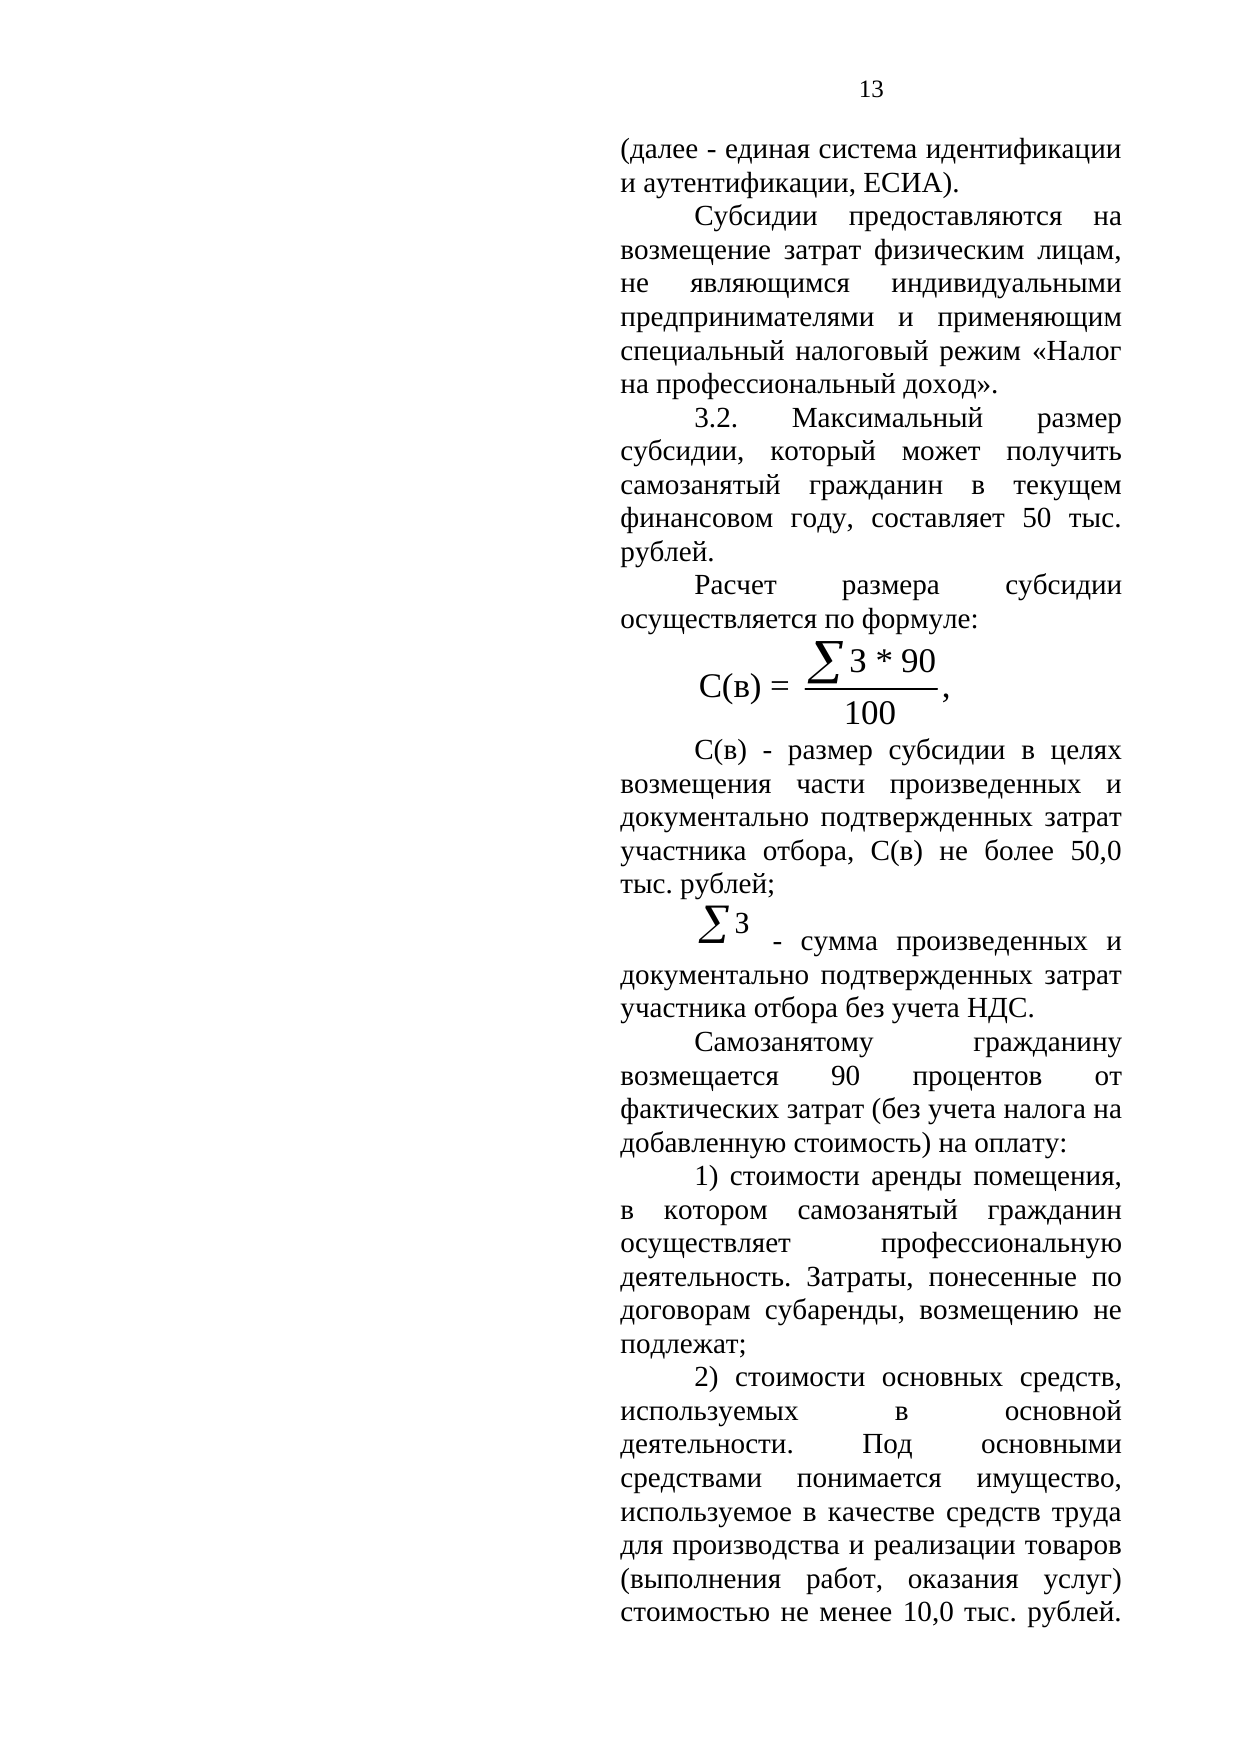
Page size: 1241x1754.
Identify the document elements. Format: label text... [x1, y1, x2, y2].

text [620, 131, 1122, 198]
text С(в) - размер субсидии в целях возмещения части произведенных и документально подтвержденных затрат участника отбора, С(в) не более 50,0 тыс. рублей; [620, 732, 1122, 900]
text 3.2. Максимальный размер субсидии, который может получить самозанятый гражданин в текущем финансовом году, составляет 50 тыс. рублей. [620, 400, 1122, 567]
text - сумма произведенных и документально подтвержденных затрат участника отбора без учета НДС. [620, 900, 1122, 1024]
text 1) стоимости аренды помещения, в котором самозанятый гражданин осуществляет профессиональную деятельность. Затраты, понесенные по договорам субаренды, возмещению не подлежат; [620, 1158, 1122, 1359]
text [620, 1359, 1122, 1628]
text Расчет размера субсидии осуществляется по формуле: [620, 567, 1122, 634]
text Субсидии предоставляются на возмещение затрат физическим лицам, не являющимся индивидуальными предпринимателями и применяющим специальный налоговый режим «Налог на профессиональный доход». [620, 198, 1122, 400]
text Самозанятому гражданину возмещается 90 процентов от фактических затрат (без учета налога на добавленную стоимость) на оплату: [620, 1024, 1122, 1158]
